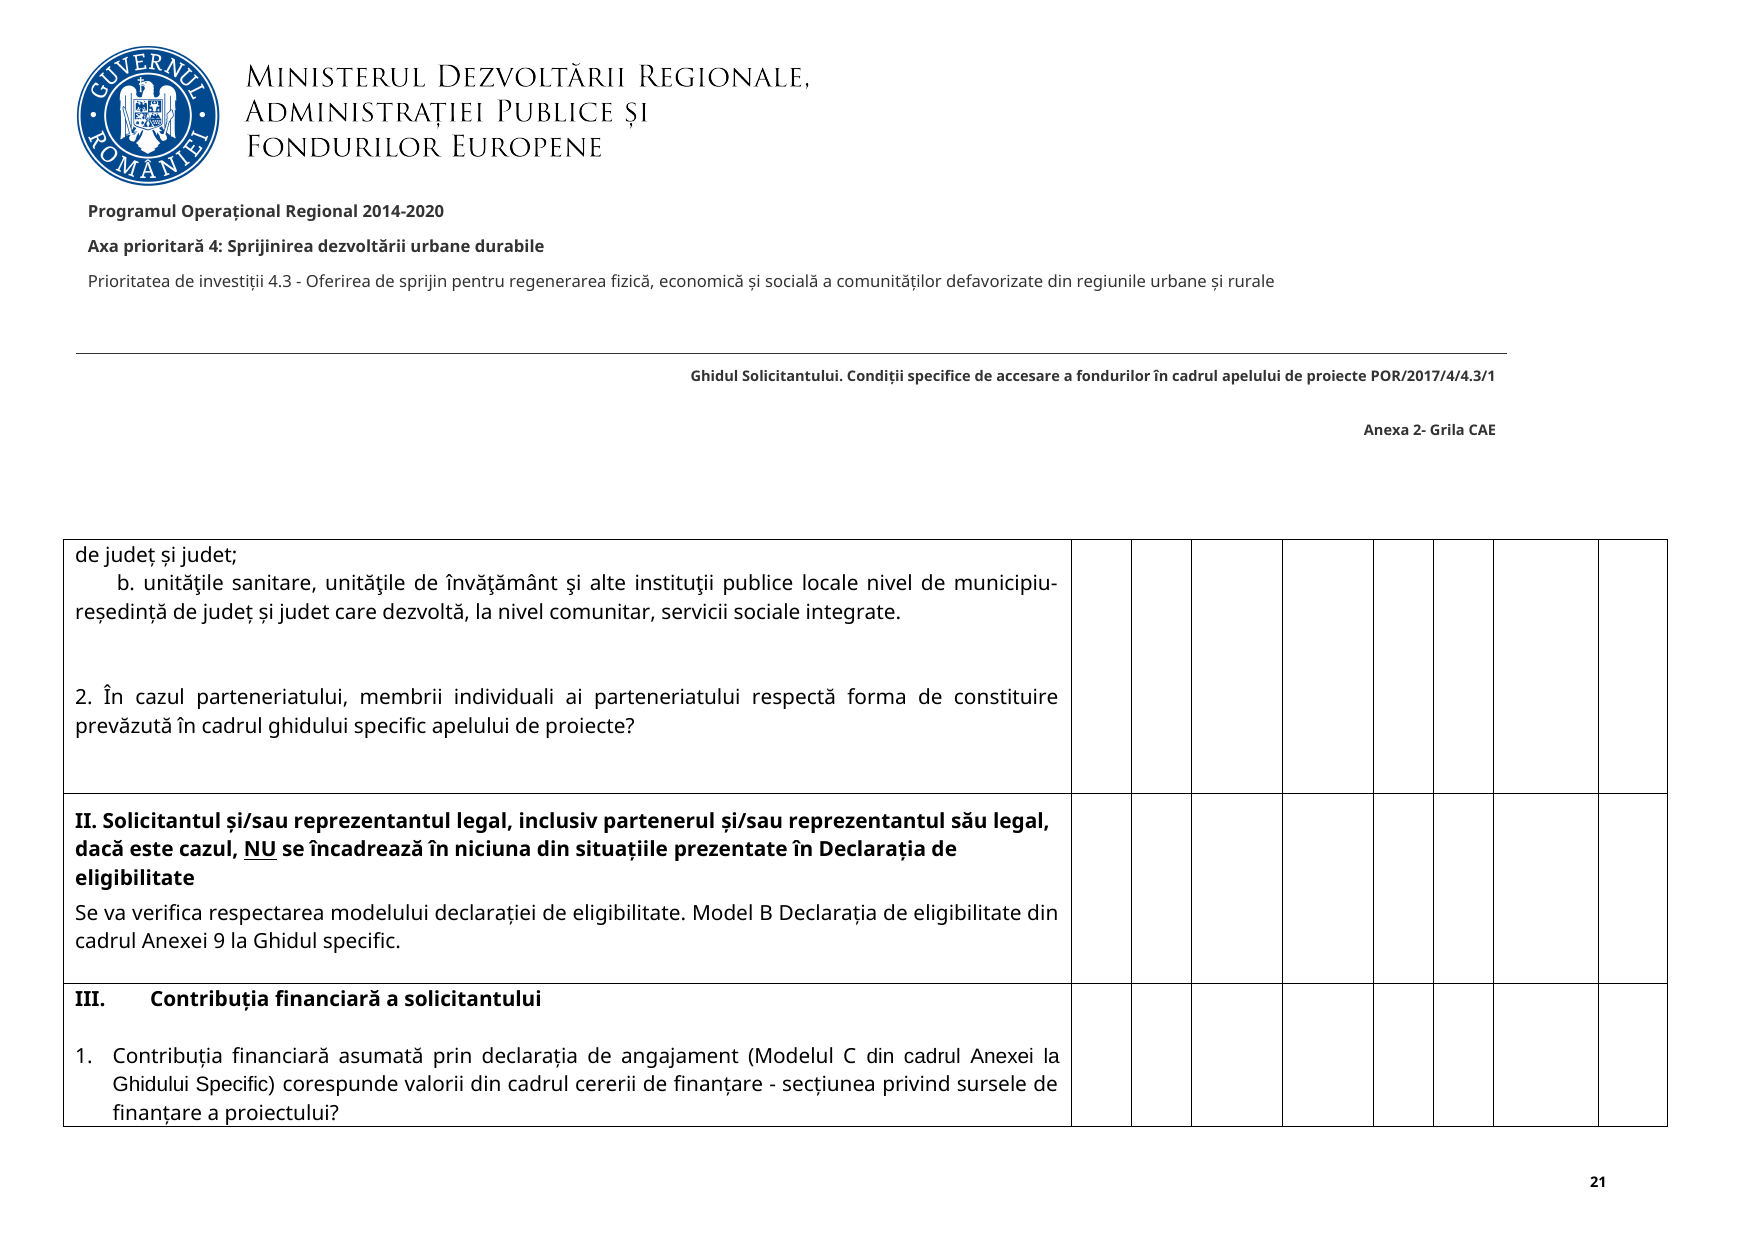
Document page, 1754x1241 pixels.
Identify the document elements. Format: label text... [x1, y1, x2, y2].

table_cell [1434, 794, 1493, 983]
table_cell [1599, 540, 1667, 793]
table_cell [1072, 794, 1131, 983]
table_cell [1283, 984, 1373, 1126]
table_cell [1374, 984, 1433, 1126]
table_cell [1434, 540, 1493, 793]
picture [75, 44, 820, 187]
table_cell [1283, 794, 1373, 983]
table_cell [1283, 540, 1373, 793]
table_cell [1494, 794, 1598, 983]
table_cell [1374, 794, 1433, 983]
table_cell [1434, 984, 1493, 1126]
table_cell [1494, 540, 1598, 793]
table_cell [1072, 984, 1131, 1126]
table_cell [1192, 794, 1282, 983]
table_cell [1192, 540, 1282, 793]
table_cell Contribuţia financiară a solicitantului Contribuția financiară asumată prin declarația de angajament (Modelul C din cadrul Anexei la Ghidului Specific) corespunde valorii din cadrul cererii de finanțare - secțiunea privind sursele de finanțare a proiectului? Contribuţia financiară asumată prin declarația de angajament reprezintă minim rata de cofinanţare prevăzută în Ghidul Specific? [64, 984, 1071, 1126]
table_cell [1599, 984, 1667, 1126]
table_cell [1374, 540, 1433, 793]
table_cell [1072, 540, 1131, 793]
table_cell [1132, 984, 1191, 1126]
table_cell II. Solicitantul și/sau reprezentantul legal, inclusiv partenerul şi/sau reprezentantul său legal, dacă este cazul, NU se încadrează în niciuna din situaţiile prezentate în Declarația de eligibilitate Se va verifica respectarea modelului declarației de eligibilitate. Model B Declarația de eligibilitate din cadrul Anexei 9 la Ghidul specific. [64, 794, 1071, 983]
table_cell [1132, 794, 1191, 983]
table_cell [1494, 984, 1598, 1126]
table_cell [1192, 984, 1282, 1126]
table_cell [1599, 794, 1667, 983]
table_cell Forma de constituire a solicitantului 1. Solicitantul se încadrează în categoria solicitanților eligibili în conformitate cu prevederile Ghidului specific: • Unități Administrativ Teritoriale Municipiu - Resedință de judet, definite conform Legii administrației publice locale nr. 215/2001, cu modificările și completările ulterioare ( APL-uri) • Parteneriate intre UAT- Municipiu - Resedință de judet (ca lider de parteneriat) si instituții publice locale descrise mai jos: În accepțiunea prezentului ghid, instituțiile publice locale sunt de tipul furnizorilor publici de servicii sociale în conformitate cu prevederile legii 292/2011 a asistentei sociale, art. 37, alineatele 1 si 2. Furnizorii publici de servicii sociale pot fi: a. structurile specializate din cadrul/subordinea autorităţilor administraţiei publice locale şi autorităţile executive din unităţile administrativ-teritoriale organizate la nivel de municipiu-reședință de județ și judet; b. unităţile sanitare, unităţile de învăţământ şi alte instituţii publice locale nivel de municipiu-reședință de județ și judet care dezvoltă, la nivel comunitar, servicii sociale integrate. 2. În cazul parteneriatului, membrii individuali ai parteneriatului respectă forma de constituire prevăzută în cadrul ghidului specific apelului de proiecte? [64, 540, 1071, 793]
table_cell [1132, 540, 1191, 793]
